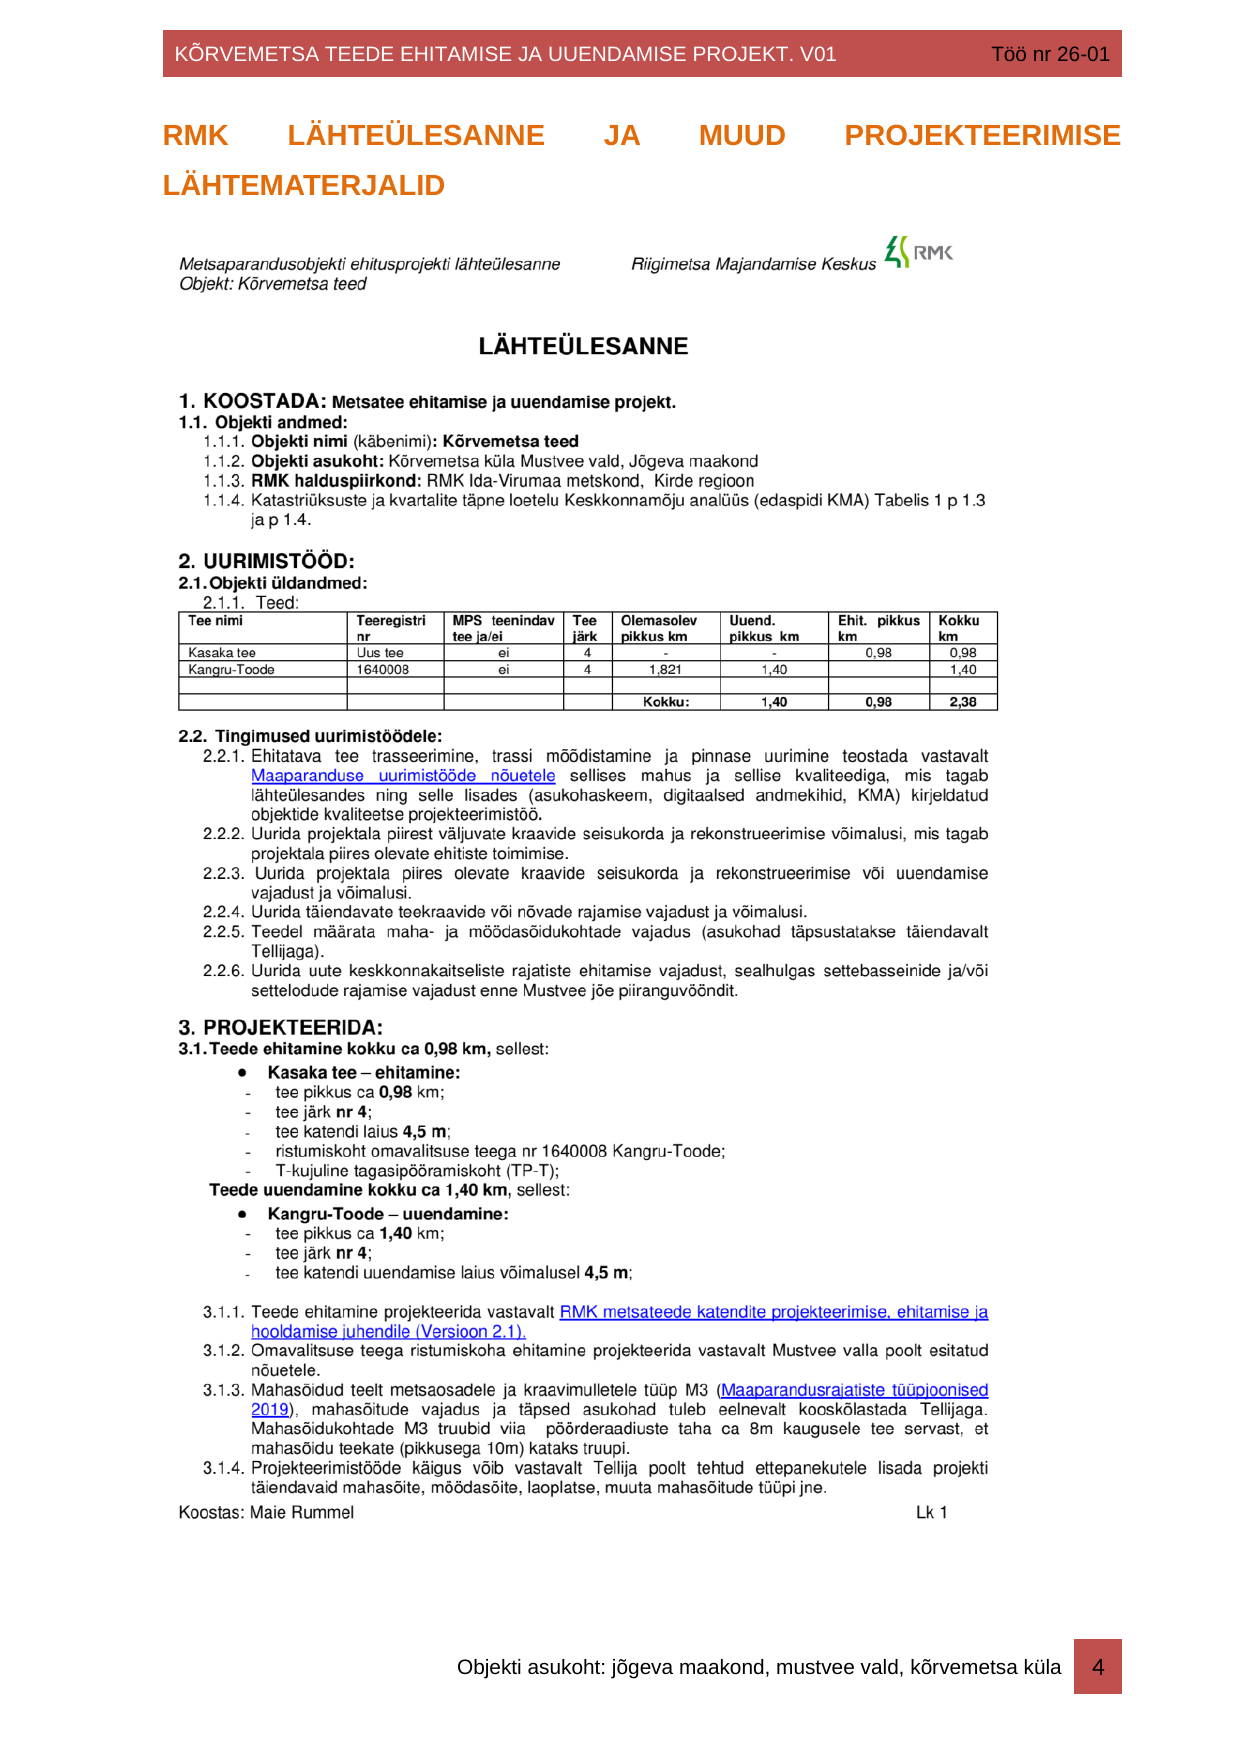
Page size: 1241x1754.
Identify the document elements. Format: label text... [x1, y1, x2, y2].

picture [162, 231, 1007, 1536]
text RMK LÄHTEÜLESANNE JA MUUD PROJEKTEERIMISE LÄHTEMATERJALID [162, 118, 1122, 202]
